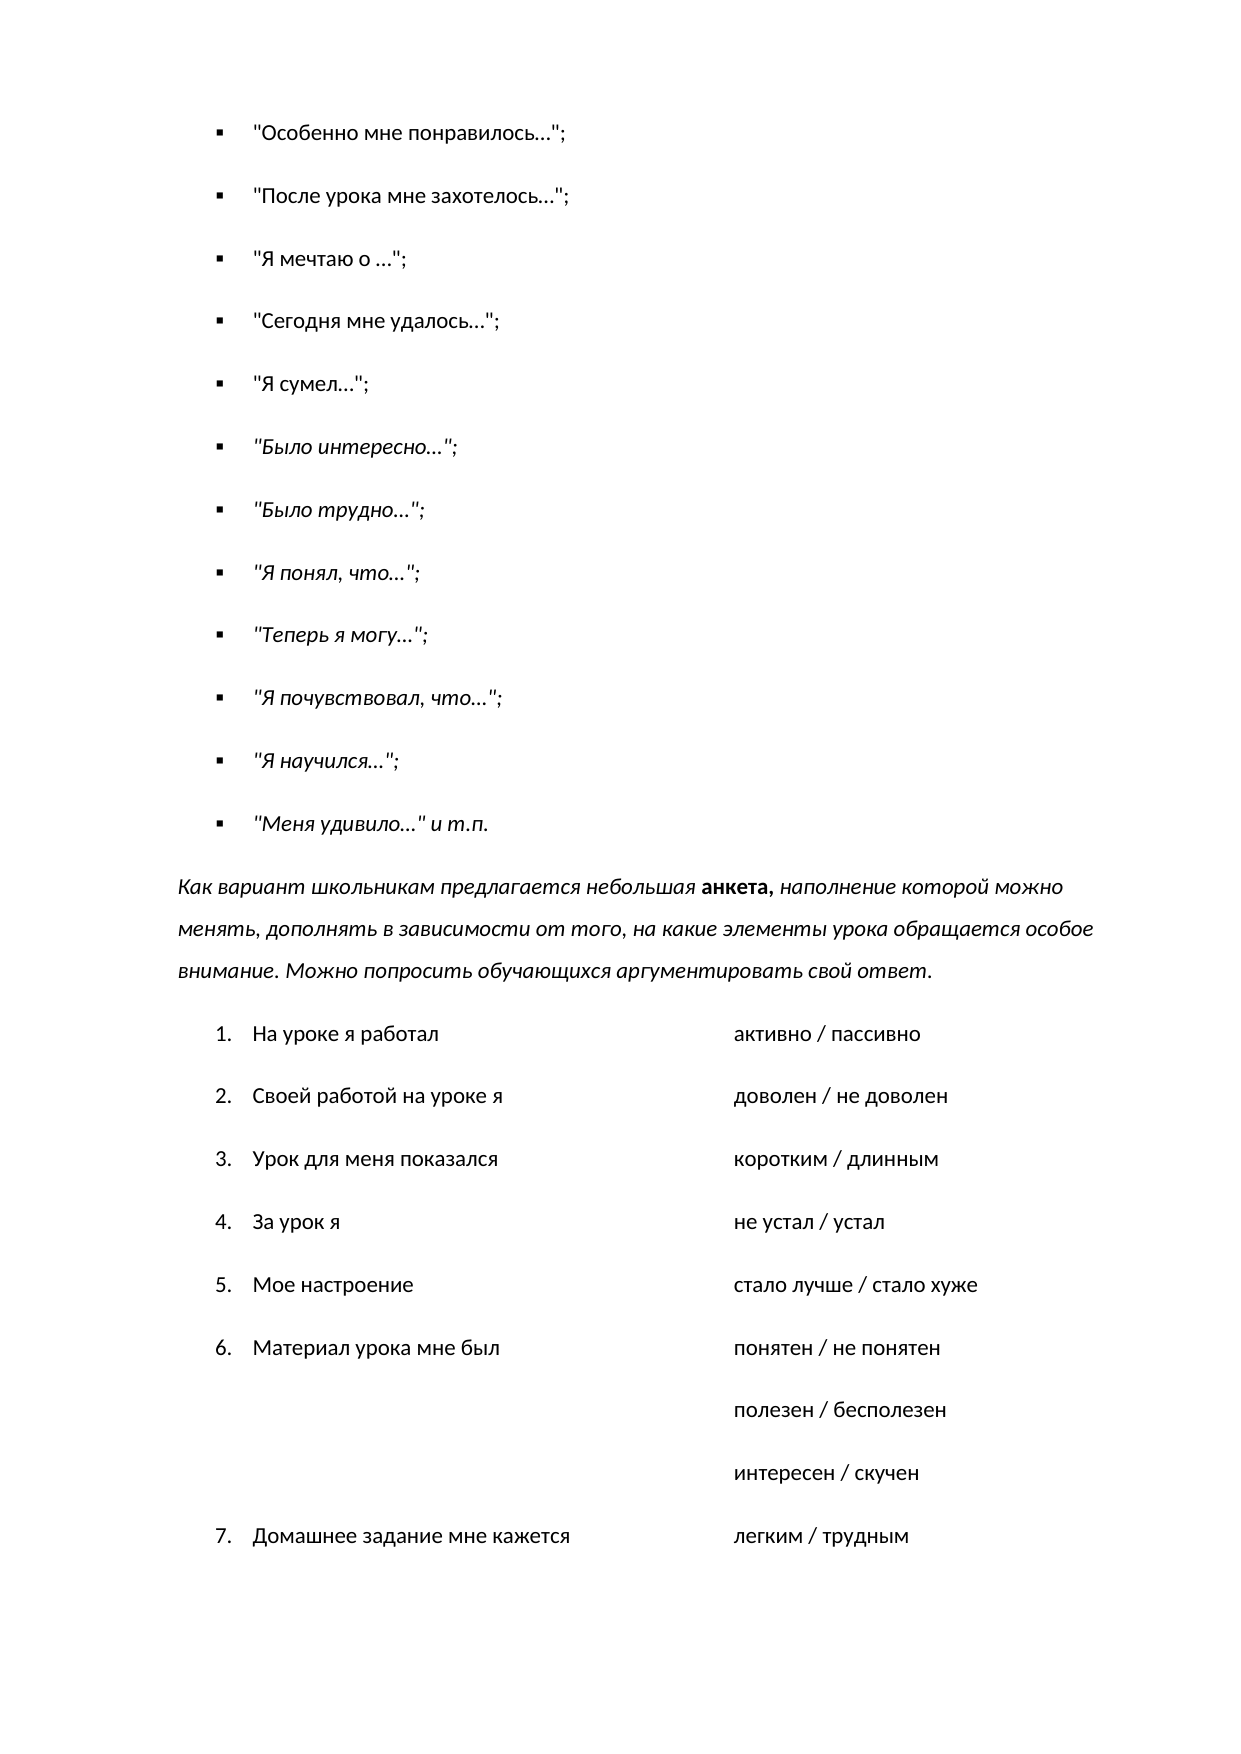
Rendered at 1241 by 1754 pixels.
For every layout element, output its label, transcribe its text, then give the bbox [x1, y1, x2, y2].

list "После урока мне захотелось…"; [215, 181, 1152, 209]
list "Я мечтаю о …"; [215, 244, 1152, 272]
list "Я почувствовал, что…"; [215, 683, 1152, 711]
list "Я понял, что…"; [215, 558, 1152, 586]
text Как вариант школьникам предлагается небольшая анкета, наполнение которой можно менять, дополнять в зависимости от того, на какие элементы урока обращается особое внимание. Можно попросить обучающихся аргументировать свой ответ. [177, 872, 1152, 984]
list "Было трудно…"; [215, 495, 1152, 523]
list "Сегодня мне удалось…"; [215, 307, 1152, 334]
list "Я научился…"; [215, 746, 1152, 774]
list "Я сумел…"; [215, 369, 1152, 397]
list "Теперь я могу…"; [215, 621, 1152, 649]
list "Было интересно…"; [215, 432, 1152, 460]
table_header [177, 1019, 734, 1583]
list "Меня удивило…" и т.п. [215, 809, 1152, 837]
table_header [734, 1019, 1240, 1583]
list "Особенно мне понравилось…"; [215, 118, 1152, 146]
